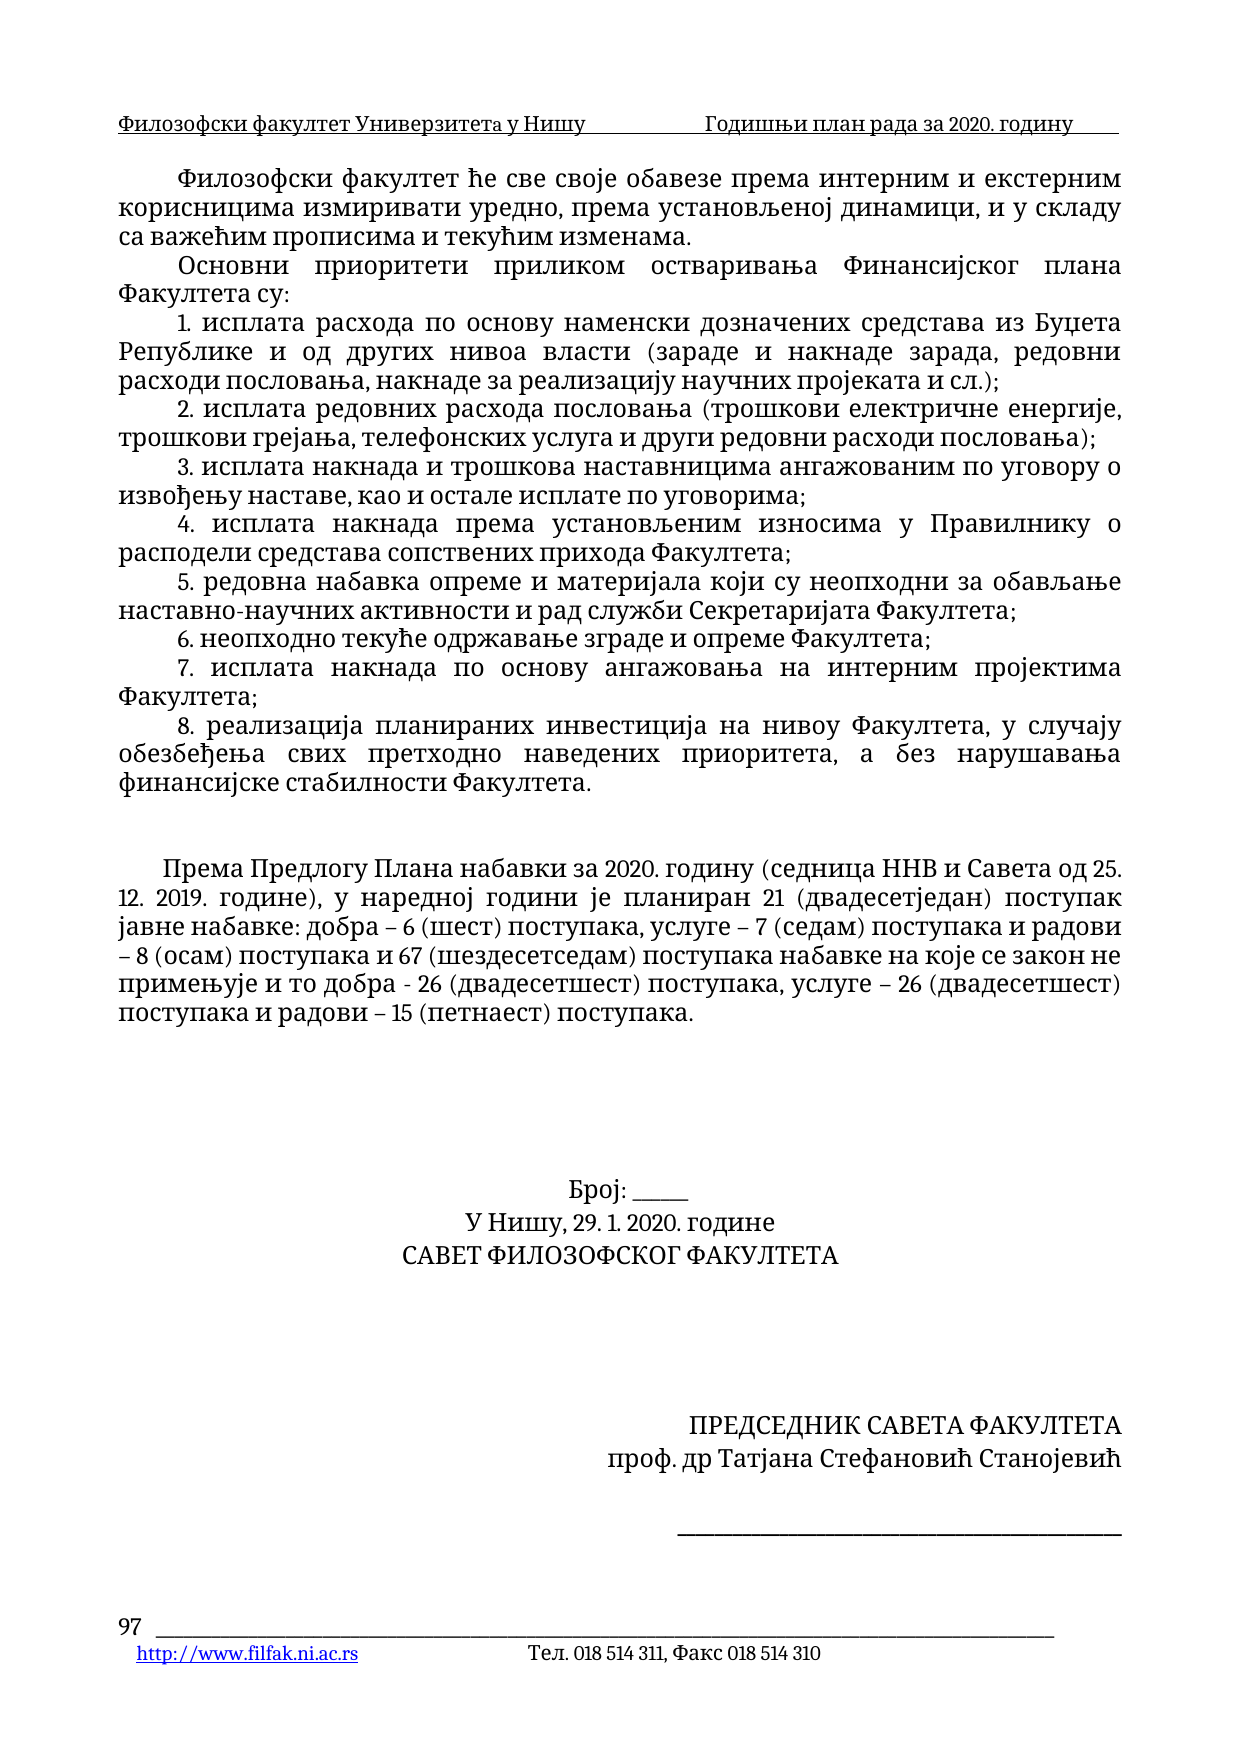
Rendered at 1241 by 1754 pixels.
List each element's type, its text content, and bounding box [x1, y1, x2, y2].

text 3. исплата накнада и трошкова наставницима ангажованим по уговору о извођењу наставе, као и остале исплате по уговорима; [118, 453, 1122, 510]
text ________________________________________________ [118, 1511, 1122, 1540]
text У Нишу, 29. 1. 2020. године [118, 1209, 1122, 1238]
text 4. исплата накнада према установљеним износима у Правилнику о расподели средстава сопствених прихода Факултета; [118, 510, 1122, 568]
text 8. реализација планираних инвестиција на нивоу Факултета, у случају обезбеђења свих претходно наведених приоритета, а без нарушавања финансијске стабилности Факултета. [118, 712, 1122, 798]
text ПРЕДСЕДНИК САВЕТА ФАКУЛТЕТА [118, 1412, 1122, 1441]
text Према Предлогу Плана набавки за 2020. годину (седница ННВ и Савета од 25. 12. 2019. године), у наредној години је планиран 21 (двадесетједан) поступак јавне набавке: добра – 6 (шест) поступака, услуге – 7 (седам) поступака и радови – 8 (осам) поступака и 67 (шездесетседам) поступака набавке на које се закон не примењује и то добра - 26 (двадесетшест) поступака, услуге – 26 (двадесетшест) поступака и радови – 15 (петнаест) поступака. [118, 855, 1122, 1028]
text 1. исплата расхода по основу наменски дозначених средстава из Буџета Републике и од других нивоа власти (зараде и накнаде зарада, редовни расходи пословања, накнаде за реализацију научних пројеката и сл.); [118, 309, 1122, 395]
text САВЕТ ФИЛОЗОФСКОГ ФАКУЛТЕТА [118, 1242, 1122, 1271]
text проф. др Татјана Стефановић Станојевић [118, 1445, 1122, 1474]
text Број: ______ [118, 1176, 1122, 1204]
text 2. исплата редовних расхода пословања (трошкови електричне енергије, трошкови грејања, телефонских услуга и други редовни расходи пословања); [118, 395, 1122, 453]
text 7. исплата накнада по основу ангажовања на интерним пројектима Факултета; [118, 654, 1122, 712]
text 6. неопходно текуће одржавање зграде и опреме Факултета; [118, 625, 1122, 654]
text Филозофски факултет ће све своје обавезе према интерним и екстерним корисницима измиривати уредно, према установљеној динамици, и у складу са важећим прописима и текућим изменама. [118, 165, 1122, 252]
text Основни приоритети приликом остваривања Финансијског плана Факултета су: [118, 252, 1122, 309]
text 5. редовна набавка опреме и материјала који су неопходни за обављање наставно-научних активности и рад служби Секретаријата Факултета; [118, 568, 1122, 625]
